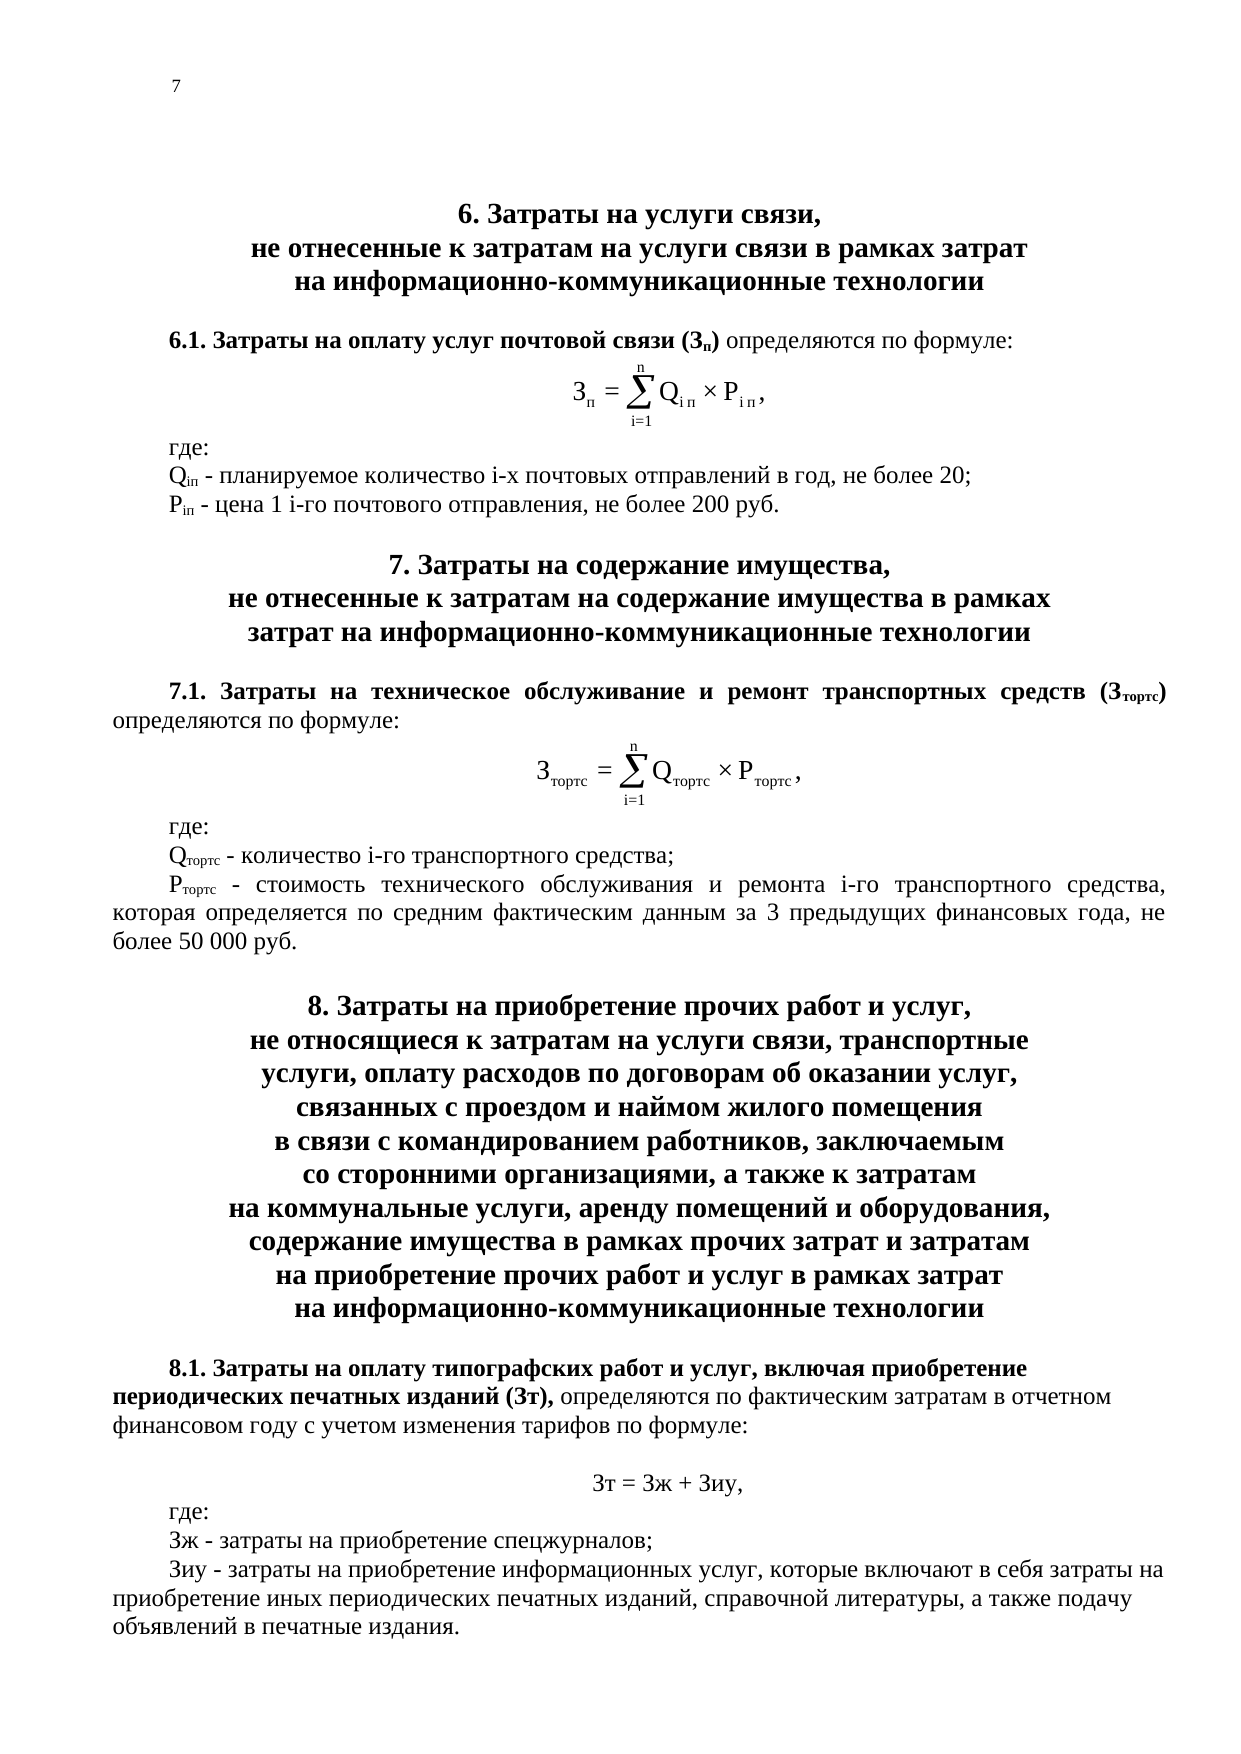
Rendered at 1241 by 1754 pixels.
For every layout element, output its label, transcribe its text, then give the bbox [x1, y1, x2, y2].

text на коммунальные услуги, аренду помещений и оборудования, [112, 1190, 1166, 1223]
text затрат на информационно-коммуникационные технологии [112, 614, 1166, 647]
text содержание имущества в рамках прочих затрат и затратам [112, 1223, 1166, 1257]
text Зж - затраты на приобретение спецжурналов; [112, 1525, 1166, 1554]
text Зиу - затраты на приобретение информационных услуг, которые включают в себя затраты на приобретение иных периодических печатных изданий, справочной литературы, а также подачу объявлений в печатные издания. [112, 1554, 1166, 1640]
text 8.1. Затраты на оплату типографских работ и услуг, включая приобретение периодических печатных изданий (Зт), определяются по фактическим затратам в отчетном финансовом году с учетом изменения тарифов по формуле: [112, 1353, 1166, 1439]
text не относящиеся к затратам на услуги связи, транспортные [112, 1022, 1166, 1056]
text где: [112, 811, 1166, 840]
text со сторонними организациями, а также к затратам [112, 1156, 1166, 1190]
text услуги, оплату расходов по договорам об оказании услуг, [112, 1056, 1166, 1089]
text 7.1. Затраты на техническое обслуживание и ремонт транспортных средств (Зтортс) определяются по формуле: [112, 676, 1166, 734]
text Qiп - планируемое количество i-х почтовых отправлений в год, не более 20; [112, 461, 1166, 489]
text на информационно-коммуникационные технологии [112, 263, 1166, 297]
text Зт = Зж + Зиу, [112, 1468, 1166, 1496]
text в связи с командированием работников, заключаемым [112, 1123, 1166, 1156]
text связанных с проездом и наймом жилого помещения [112, 1089, 1166, 1123]
text 8. Затраты на приобретение прочих работ и услуг, [112, 988, 1166, 1022]
text Qтортс - количество i-го транспортного средства; [112, 840, 1166, 869]
text Рiп - цена 1 i-го почтового отправления, не более 200 руб. [112, 489, 1166, 518]
text на приобретение прочих работ и услуг в рамках затрат [112, 1257, 1166, 1290]
text 6.1. Затраты на оплату услуг почтовой связи (Зп) определяются по формуле: [112, 326, 1166, 354]
text не отнесенные к затратам на услуги связи в рамках затрат [112, 230, 1166, 263]
text где: [112, 1496, 1166, 1525]
text 6. Затраты на услуги связи, [112, 196, 1166, 230]
text не отнесенные к затратам на содержание имущества в рамках [112, 580, 1166, 614]
text Ртортс - стоимость технического обслуживания и ремонта i-го транспортного средства, которая определяется по средним фактическим данным за 3 предыдущих финансовых года, не более 50 000 руб. [112, 869, 1166, 955]
text где: [112, 432, 1166, 461]
text на информационно-коммуникационные технологии [112, 1290, 1166, 1324]
text 7. Затраты на содержание имущества, [112, 547, 1166, 580]
